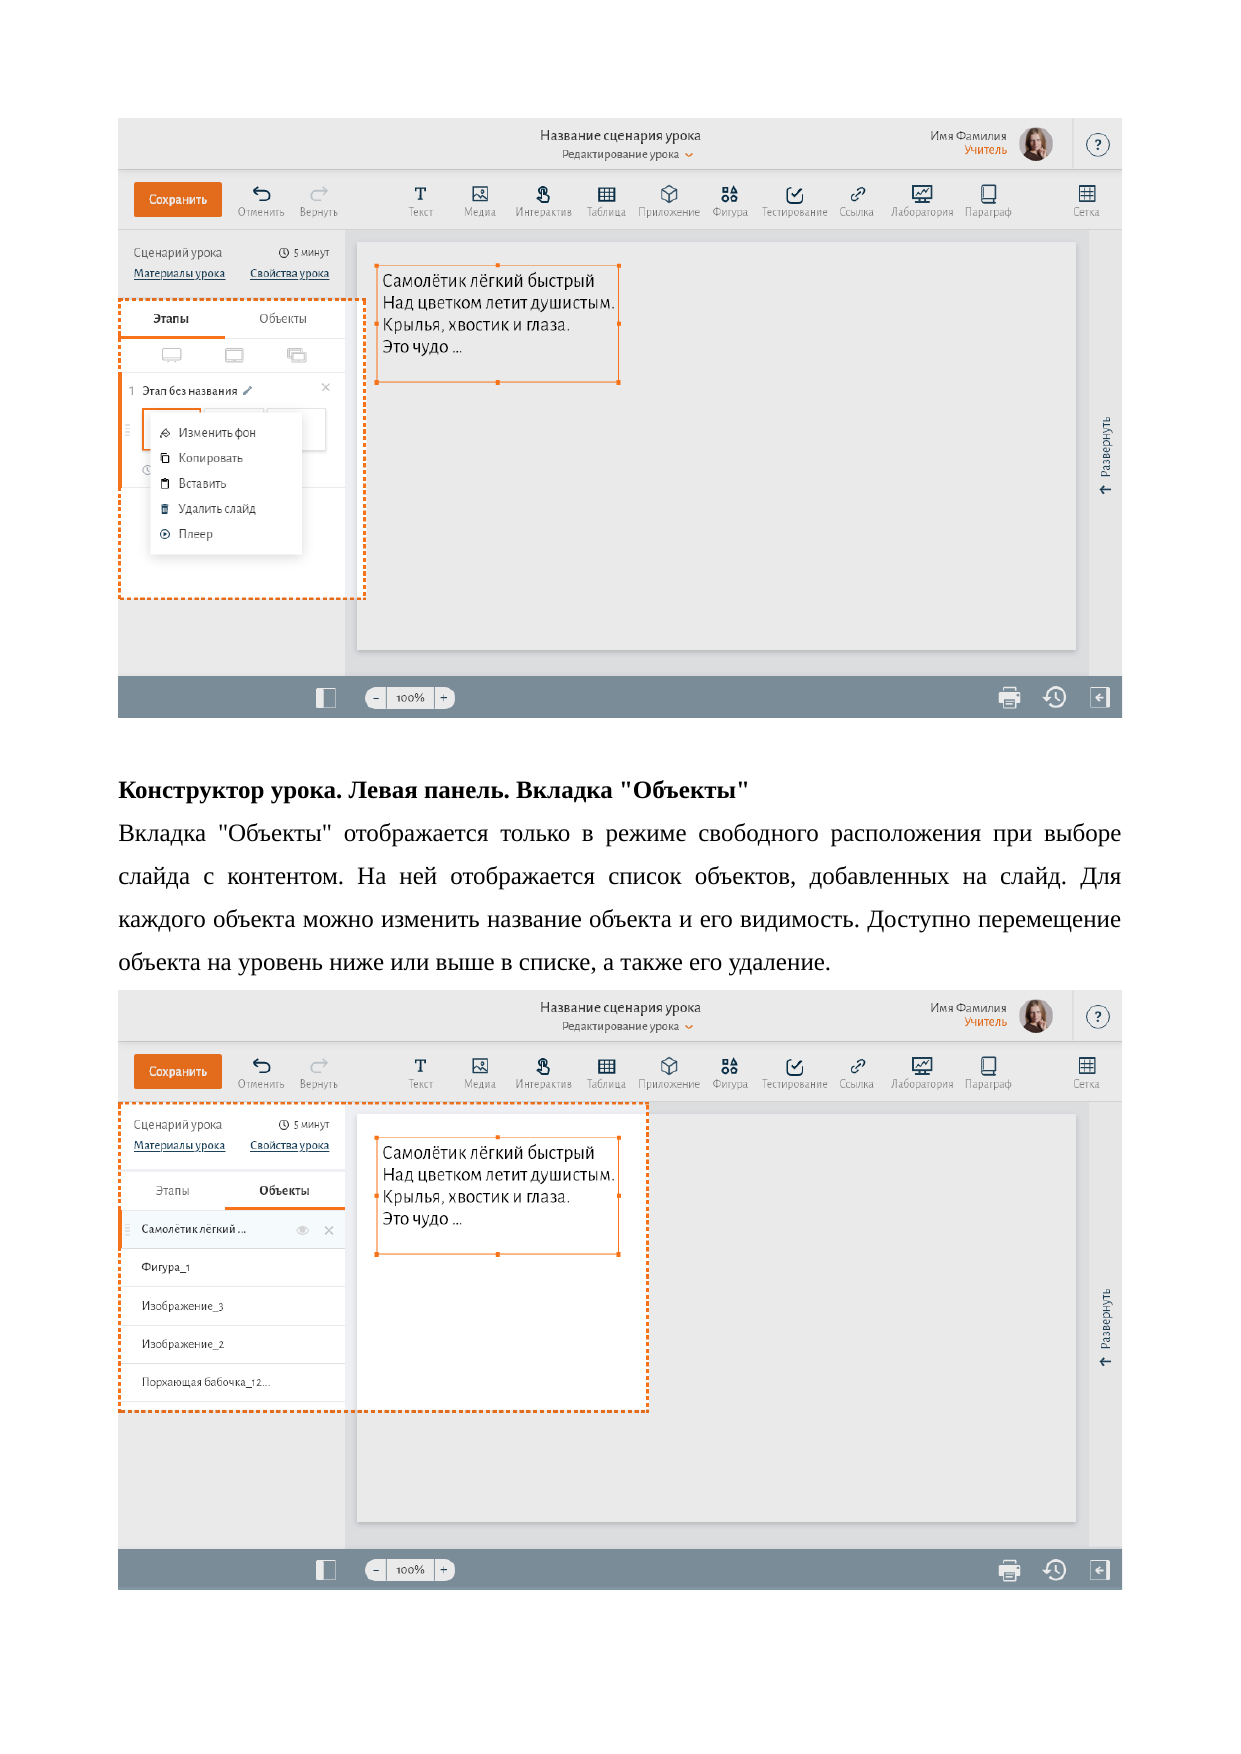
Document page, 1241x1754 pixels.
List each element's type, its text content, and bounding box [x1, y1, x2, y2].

picture [118, 118, 1123, 718]
picture [118, 990, 1123, 1590]
text Вкладка "Объекты" отображается только в режиме свободного расположения при выборе слайда с контентом. На ней отображается список объектов, добавленных на слайд. Для каждого объекта можно изменить название объекта и его видимость. Доступно перемещение объекта на уровень ниже или выше в списке, а также его удаление. [118, 818, 1122, 976]
text Конструктор урока. Левая панель. Вкладка "Объекты" [118, 775, 1122, 803]
